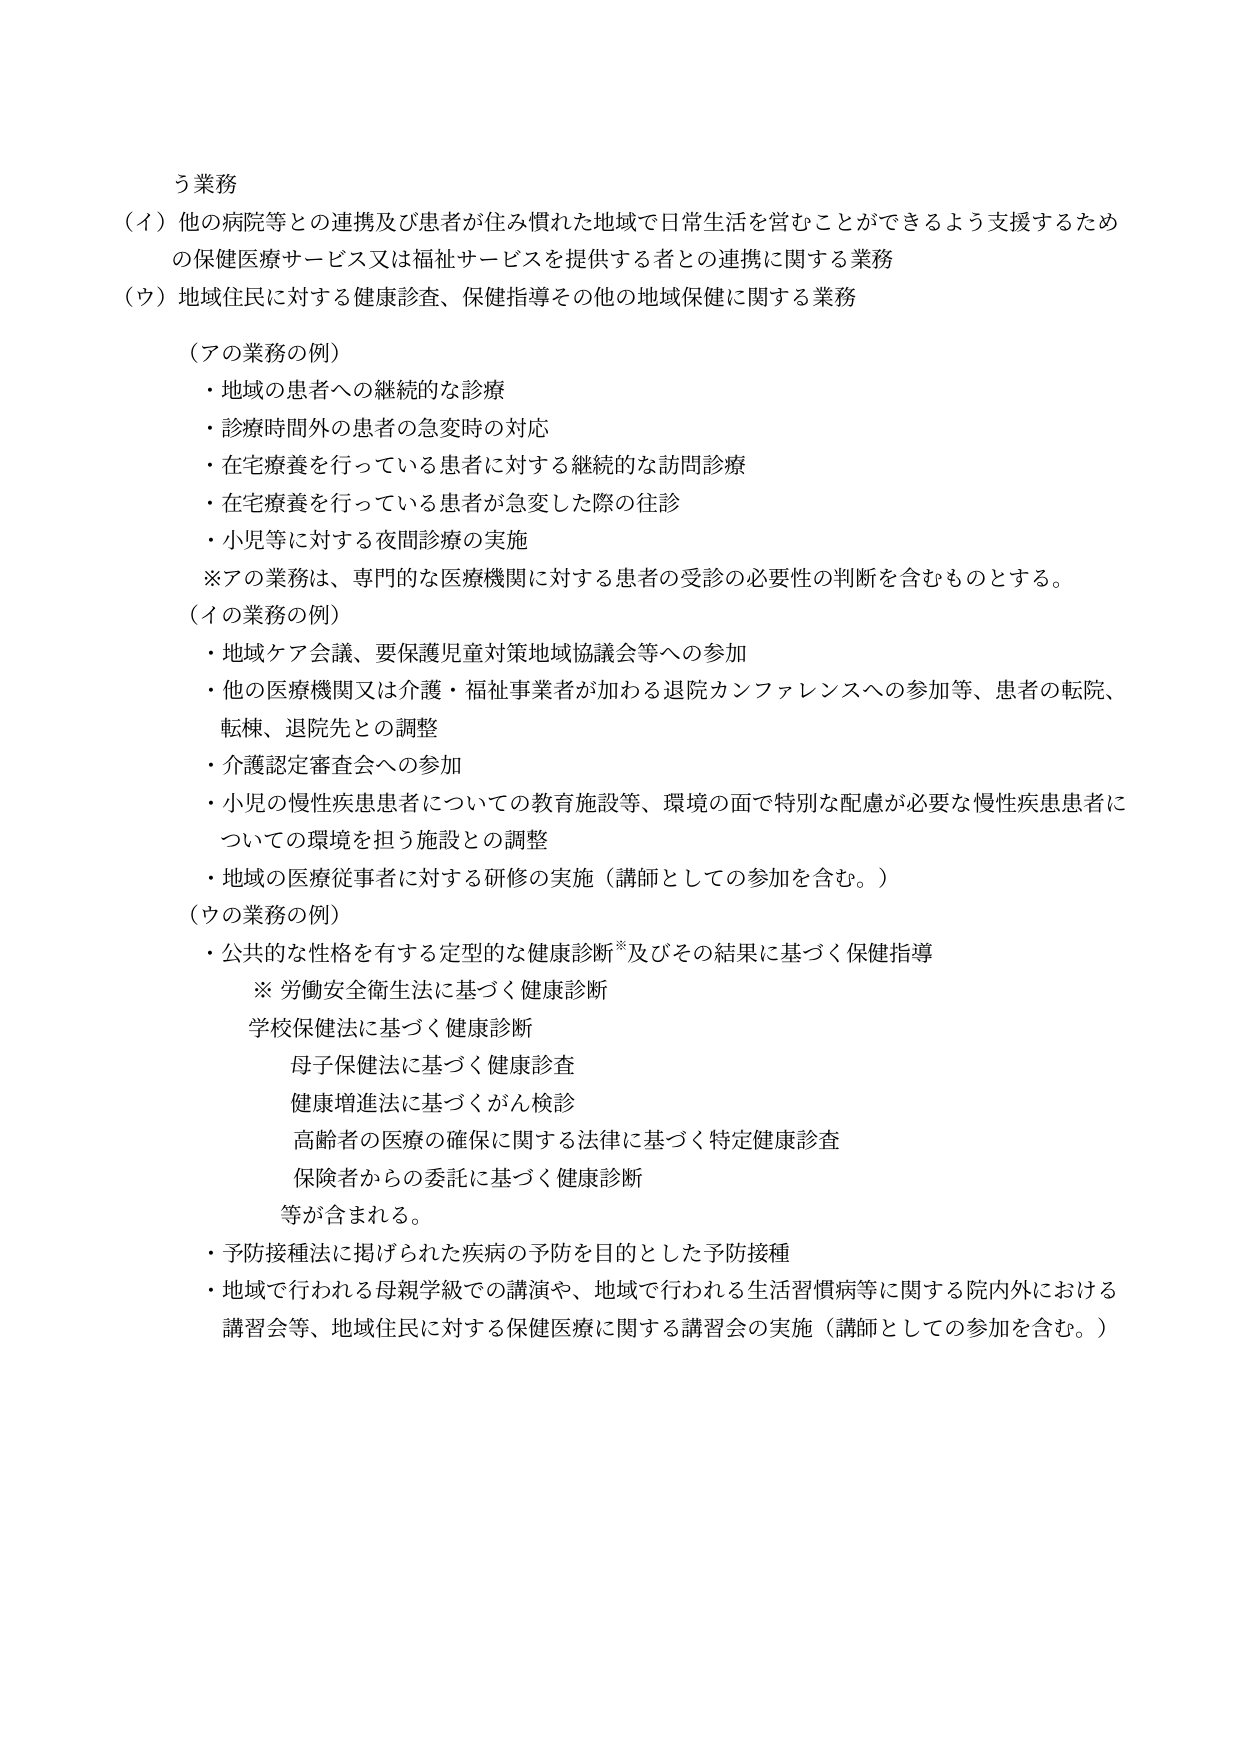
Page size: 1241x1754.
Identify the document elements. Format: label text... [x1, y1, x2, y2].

text （イの業務の例） [151, 596, 1128, 633]
text ※ 労働安全衛生法に基づく健康診断 [203, 971, 1128, 1008]
text ・小児の慢性疾患患者についての教育施設等、環境の面で特別な配慮が必要な慢性疾患患者についての環境を担う施設との調整 [200, 783, 1128, 858]
text ・介護認定審査会への参加 [200, 746, 1128, 783]
text 保険者からの委託に基づく健康診断 [221, 1158, 1128, 1196]
text （ウ）地域住民に対する健康診査、保健指導その他の地域保健に関する業務 [112, 277, 1128, 314]
text 健康増進法に基づくがん検診 [203, 1083, 1128, 1121]
text （ウの業務の例） [151, 896, 1128, 933]
text ・在宅療養を行っている患者が急変した際の往診 [151, 483, 1128, 521]
text ・地域で行われる母親学級での講演や、地域で行われる生活習慣病等に関する院内外における講習会等、地域住民に対する保健医療に関する講習会の実施（講師としての参加を含む。） [200, 1271, 1128, 1346]
text ・地域の医療従事者に対する研修の実施（講師としての参加を含む。） [200, 858, 1128, 896]
text 高齢者の医療の確保に関する法律に基づく特定健康診査 [221, 1121, 1128, 1158]
text 学校保健法に基づく健康診断 [203, 1008, 1128, 1046]
text ・予防接種法に掲げられた疾病の予防を目的とした予防接種 [112, 1233, 1128, 1271]
text （アの業務の例） [151, 333, 1128, 371]
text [112, 164, 1128, 202]
text ・他の医療機関又は介護・福祉事業者が加わる退院カンファレンスへの参加等、患者の転院、転棟、退院先との調整 [200, 671, 1128, 746]
text ・公共的な性格を有する定型的な健康診断※及びその結果に基づく保健指導 [199, 933, 1128, 971]
text ・地域ケア会議、要保護児童対策地域協議会等への参加 [200, 633, 1128, 671]
text ・小児等に対する夜間診療の実施 [200, 521, 1128, 558]
text （イ）他の病院等との連携及び患者が住み慣れた地域で日常生活を営むことができるよう支援するための保健医療サービス又は福祉サービスを提供する者との連携に関する業務 [112, 202, 1128, 277]
text ・地域の患者への継続的な診療 [151, 371, 1128, 408]
text 等が含まれる。 [221, 1196, 1128, 1233]
text 母子保健法に基づく健康診査 [203, 1046, 1128, 1083]
text ※アの業務は、専門的な医療機関に対する患者の受診の必要性の判断を含むものとする。 [203, 558, 1128, 596]
text ・診療時間外の患者の急変時の対応 [151, 408, 1128, 446]
text ・在宅療養を行っている患者に対する継続的な訪問診療 [151, 446, 1128, 483]
